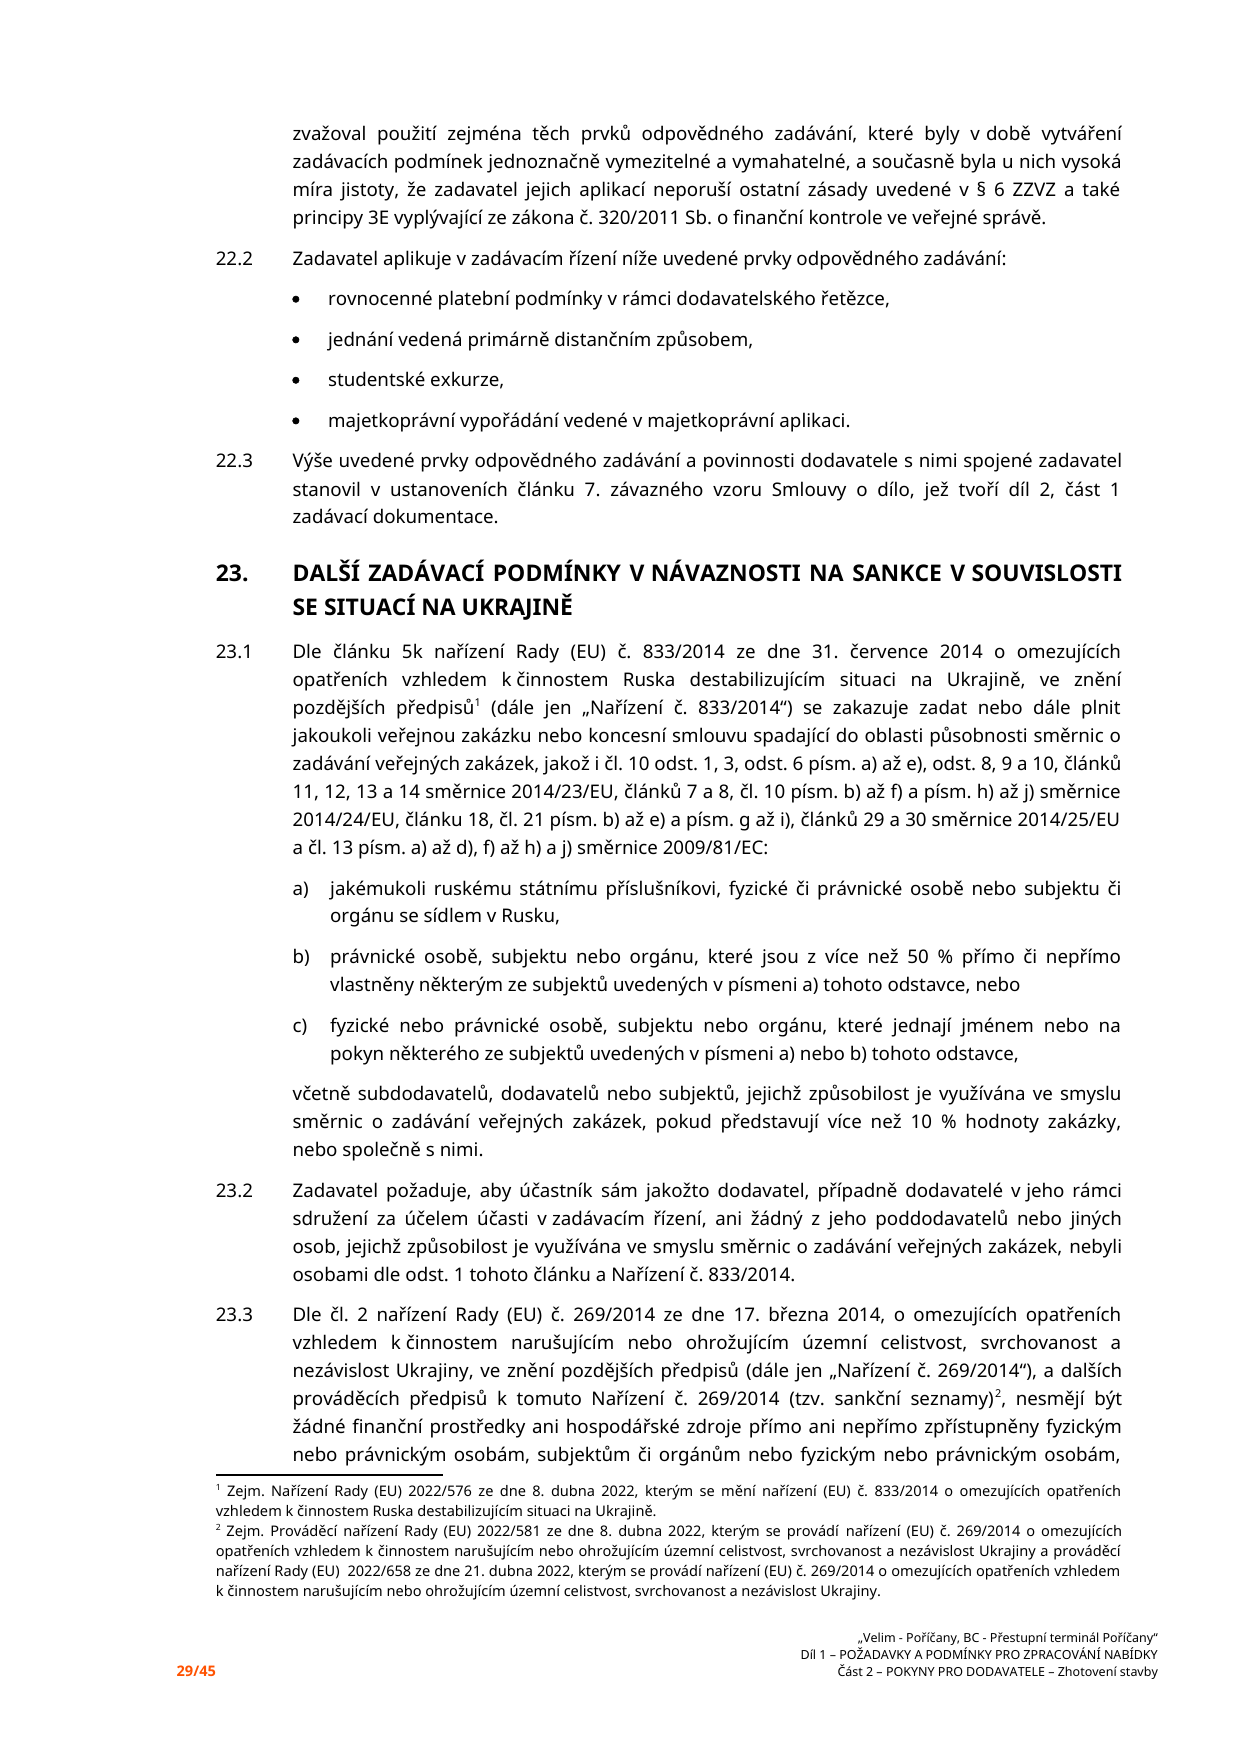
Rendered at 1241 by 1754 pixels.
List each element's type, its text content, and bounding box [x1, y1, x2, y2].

text Zadavatel požaduje, aby účastník sám jakožto dodavatel, případně dodavatelé v jeho rámci sdružení za účelem účasti v zadávacím řízení, ani žádný z jeho poddodavatelů nebo jiných osob, jejichž způsobilost je využívána ve smyslu směrnic o zadávání veřejných zakázek, nebyli osobami dle odst. 1 tohoto článku a Nařízení č. 833/2014. [216, 1177, 1122, 1287]
text rovnocenné platební podmínky v rámci dodavatelského řetězce, [292, 286, 1122, 311]
list fyzické nebo právnické osobě, subjektu nebo orgánu, které jednají jménem nebo na pokyn některého ze subjektů uvedených v písmeni a) nebo b) tohoto odstavce, [292, 1012, 1122, 1065]
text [216, 121, 1122, 230]
text Zadavatel aplikuje v zadávacím řízení níže uvedené prvky odpovědného zadávání: [216, 245, 1122, 271]
text jednání vedená primárně distančním způsobem, [292, 326, 1122, 352]
list jakémukoli ruskému státnímu příslušníkovi, fyzické či právnické osobě nebo subjektu či orgánu se sídlem v Rusku, [292, 875, 1122, 928]
list právnické osobě, subjektu nebo orgánu, které jsou z více než 50 % přímo či nepřímo vlastněny některým ze subjektů uvedených v písmeni a) tohoto odstavce, nebo [292, 943, 1122, 997]
text studentské exkurze, [292, 367, 1122, 392]
text Dle článku 5k nařízení Rady (EU) č. 833/2014 ze dne 31. července 2014 o omezujících opatřeních vzhledem k činnostem Ruska destabilizujícím situaci na Ukrajině, ve znění pozdějších předpisů (dále jen „Nařízení č. 833/2014“) se zakazuje zadat nebo dále plnit jakoukoli veřejnou zakázku nebo koncesní smlouvu spadající do oblasti působnosti směrnic o zadávání veřejných zakázek, jakož i čl. 10 odst. 1, 3, odst. 6 písm. a) až e), odst. 8, 9 a 10, článků 11, 12, 13 a 14 směrnice 2014/23/EU, článků 7 a 8, čl. 10 písm. b) až f) a písm. h) až j) směrnice 2014/24/EU, článku 18, čl. 21 písm. b) až e) a písm. g až i), článků 29 a 30 směrnice 2014/25/EU a čl. 13 písm. a) až d), f) až h) a j) směrnice 2009/81/EC: [216, 638, 1122, 860]
list včetně subdodavatelů, dodavatelů nebo subjektů, jejichž způsobilost je využívána ve smyslu směrnic o zadávání veřejných zakázek, pokud představují více než 10 % hodnoty zakázky, nebo společně s nimi. [292, 1080, 1122, 1162]
text Další zadávací podmínky v návaznosti na sankce v souvislosti se situací na Ukrajině [216, 557, 1122, 622]
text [216, 1302, 1122, 1467]
text majetkoprávní vypořádání vedené v majetkoprávní aplikaci. [292, 407, 1122, 433]
text Výše uvedené prvky odpovědného zadávání a povinnosti dodavatele s nimi spojené zadavatel stanovil v ustanoveních článku 7. závazného vzoru Smlouvy o dílo, jež tvoří díl 2, část 1 zadávací dokumentace. [216, 448, 1122, 529]
